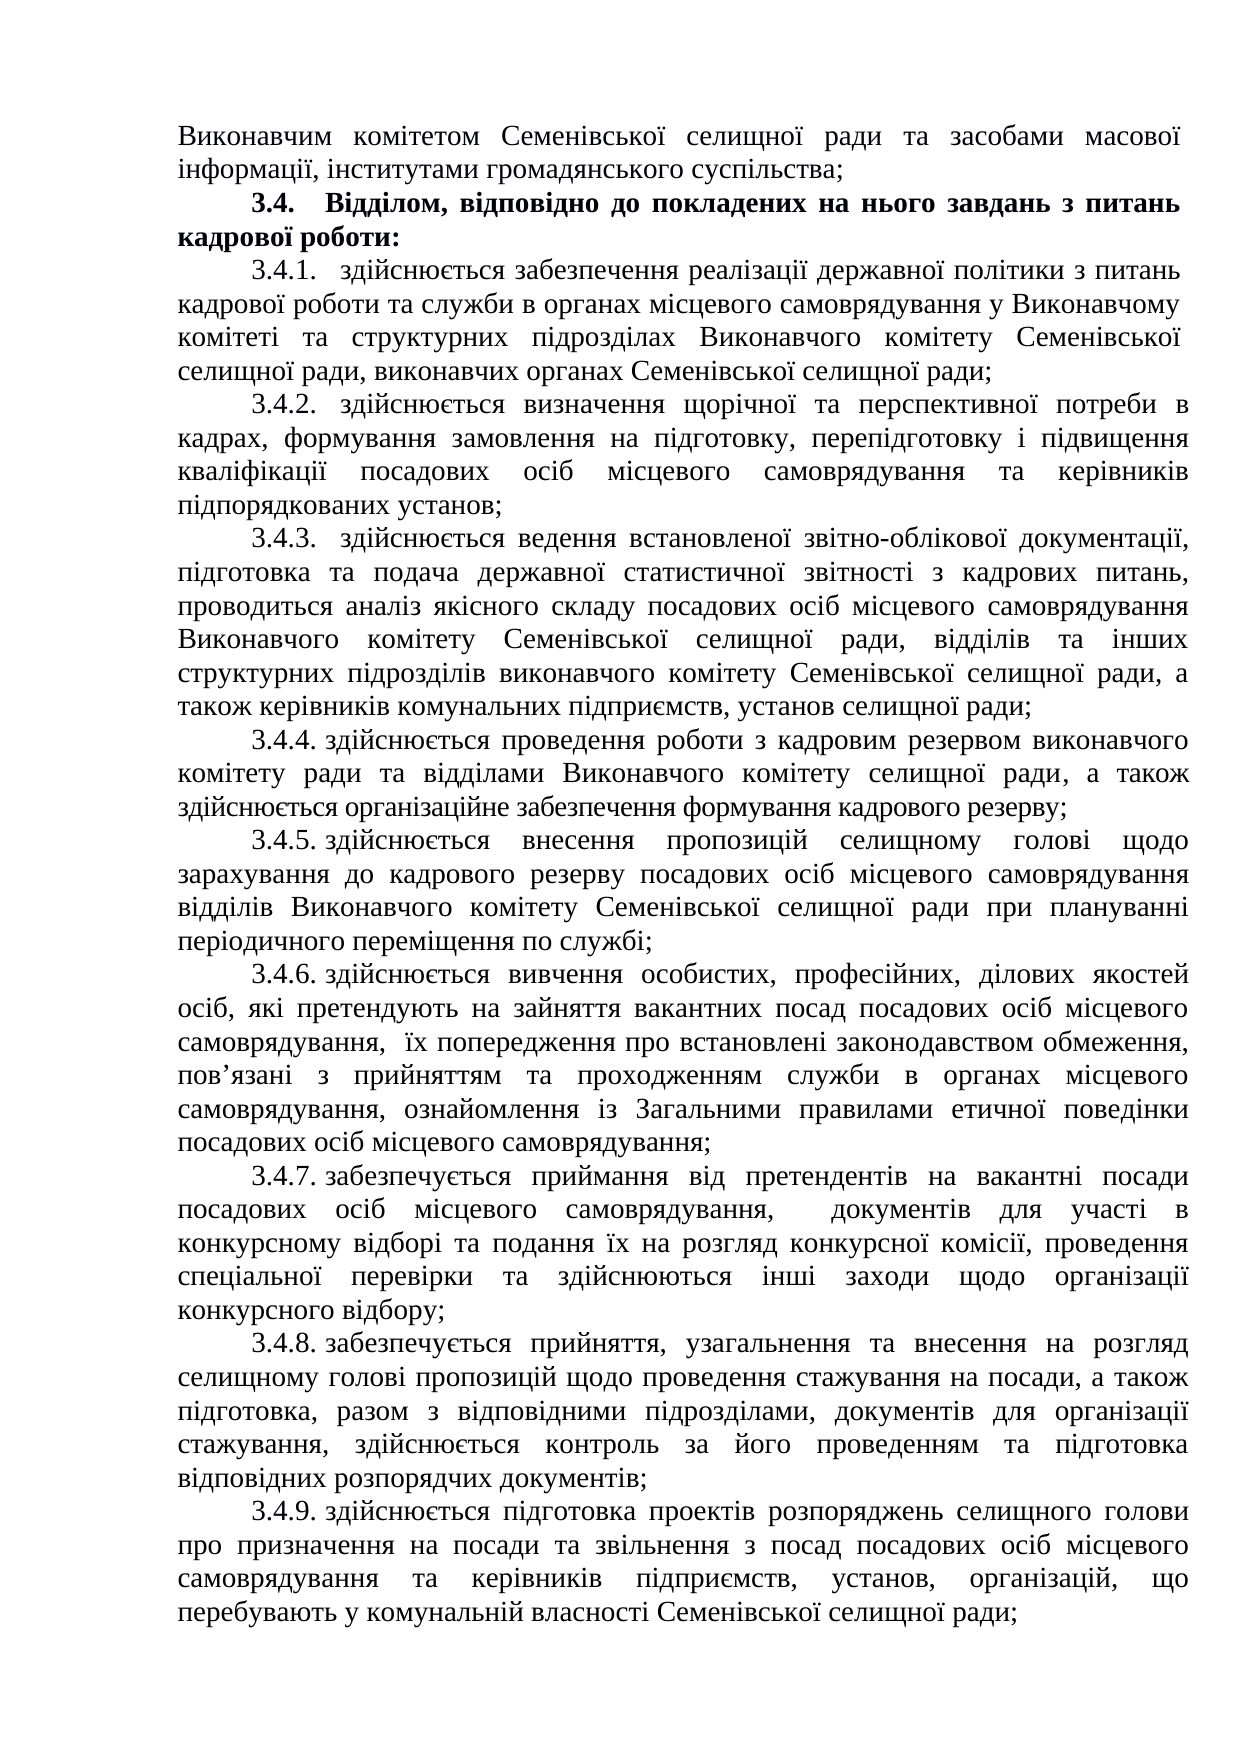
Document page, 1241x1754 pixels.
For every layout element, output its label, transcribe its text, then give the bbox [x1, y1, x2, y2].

list здійснюється вивчення особистих, професійних, ділових якостей осіб, які претендують на зайняття вакантних посад посадових осіб місцевого самоврядування, їх попередження про встановлені законодавством обмеження, пов’язані з прийняттям та проходженням служби в органах місцевого самоврядування, ознайомлення із Загальними правилами етичної поведінки посадових осіб місцевого самоврядування; [177, 957, 1189, 1158]
list здійснюється підготовка проектів розпоряджень селищного голови про призначення на посади та звільнення з посад посадових осіб місцевого самоврядування та керівників підприємств, установ, організацій, що перебувають у комунальній власності Семенівської селищної ради; [177, 1493, 1189, 1627]
list здійснюється внесення пропозицій селищному голові щодо зарахування до кадрового резерву посадових осіб місцевого самоврядування відділів Виконавчого комітету Семенівської селищної ради при плануванні періодичного переміщення по службі; [177, 822, 1189, 957]
list забезпечується прийняття, узагальнення та внесення на розгляд селищному голові пропозицій щодо проведення стажування на посади, а також підготовка, разом з відповідними підрозділами, документів для організації стажування, здійснюється контроль за його проведенням та підготовка відповідних розпорядчих документів; [177, 1326, 1189, 1493]
list здійснюється ведення встановленої звітно-облікової документації, підготовка та подача державної статистичної звітності з кадрових питань, проводиться аналіз якісного складу посадових осіб місцевого самоврядування Виконавчого комітету Семенівської селищної ради, відділів та інших структурних підрозділів виконавчого комітету Семенівської селищної ради, а також керівників комунальних підприємств, установ селищної ради; [177, 521, 1189, 722]
list забезпечується приймання від претендентів на вакантні посади посадових осіб місцевого самоврядування, документів для участі в конкурсному відборі та подання їх на розгляд конкурсної комісії, проведення спеціальної перевірки та здійснюються інші заходи щодо організації конкурсного відбору; [177, 1158, 1189, 1326]
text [177, 118, 1181, 185]
list здійснюється забезпечення реалізації державної політики з питань кадрової роботи та служби в органах місцевого самоврядування у Виконавчому комітеті та структурних підрозділах Виконавчого комітету Семенівської селищної ради, виконавчих органах Семенівської селищної ради; [177, 252, 1181, 386]
list здійснюється визначення щорічної та перспективної потреби в кадрах, формування замовлення на підготовку, перепідготовку і підвищення кваліфікації посадових осіб місцевого самоврядування та керівників підпорядкованих установ; [177, 386, 1189, 521]
list Відділом, відповідно до покладених на нього завдань з питань кадрової роботи: [177, 185, 1181, 252]
list здійснюється проведення роботи з кадровим резервом виконавчого комітету ради та відділами Виконавчого комітету селищної ради, а також здійснюється організаційне забезпечення формування кадрового резерву; [177, 722, 1189, 822]
